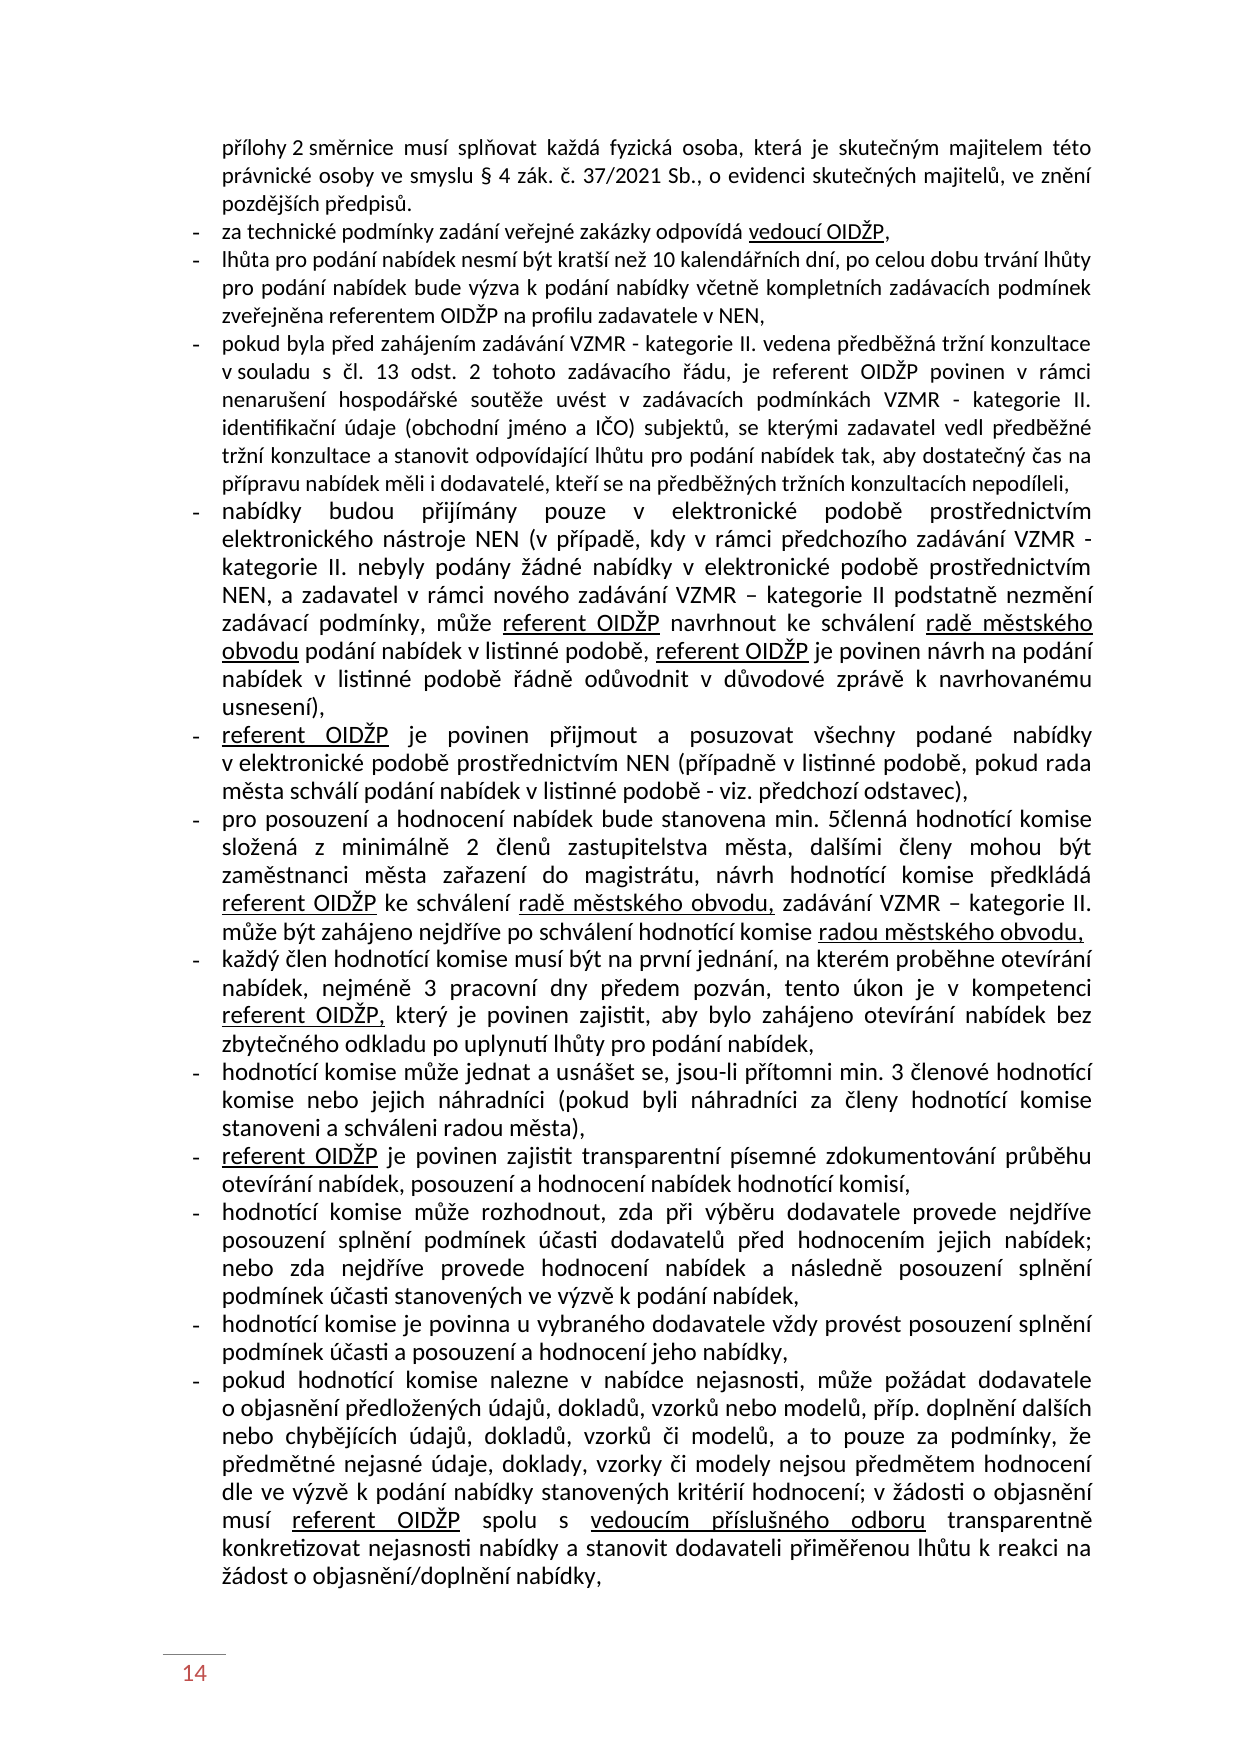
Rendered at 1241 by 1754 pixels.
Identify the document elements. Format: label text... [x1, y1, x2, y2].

list referent OIDŽP je povinen zajistit transparentní písemné zdokumentování průběhu otevírání nabídek, posouzení a hodnocení nabídek hodnotící komisí, [192, 1142, 1093, 1198]
list za technické podmínky zadání veřejné zakázky odpovídá vedoucí OIDŽP, [192, 217, 1093, 245]
list pokud byla před zahájením zadávání VZMR - kategorie II. vedena předběžná tržní konzultace v souladu s čl. 13 odst. 2 tohoto zadávacího řádu, je referent OIDŽP povinen v rámci nenarušení hospodářské soutěže uvést v zadávacích podmínkách VZMR - kategorie II. identifikační údaje (obchodní jméno a IČO) subjektů, se kterými zadavatel vedl předběžné tržní konzultace a stanovit odpovídající lhůtu pro podání nabídek tak, aby dostatečný čas na přípravu nabídek měli i dodavatelé, kteří se na předběžných tržních konzultacích nepodíleli, [192, 329, 1093, 497]
list hodnotící komise je povinna u vybraného dodavatele vždy provést posouzení splnění podmínek účasti a posouzení a hodnocení jeho nabídky, [192, 1310, 1093, 1366]
list pro posouzení a hodnocení nabídek bude stanovena min. 5členná hodnotící komise složená z minimálně 2 členů zastupitelstva města, dalšími členy mohou být zaměstnanci města zařazení do magistrátu, návrh hodnotící komise předkládá referent OIDŽP ke schválení radě městského obvodu, zadávání VZMR – kategorie II. může být zahájeno nejdříve po schválení hodnotící komise radou městského obvodu, [192, 805, 1093, 946]
list nabídky budou přijímány pouze v elektronické podobě prostřednictvím elektronického nástroje NEN (v případě, kdy v rámci předchozího zadávání VZMR - kategorie II. nebyly podány žádné nabídky v elektronické podobě prostřednictvím NEN, a zadavatel v rámci nového zadávání VZMR – kategorie II podstatně nezmění zadávací podmínky, může referent OIDŽP navrhnout ke schválení radě městského obvodu podání nabídek v listinné podobě, referent OIDŽP je povinen návrh na podání nabídek v listinné podobě řádně odůvodnit v důvodové zprávě k navrhovanému usnesení), [192, 497, 1093, 721]
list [192, 133, 1093, 217]
list každý člen hodnotící komise musí být na první jednání, na kterém proběhne otevírání nabídek, nejméně 3 pracovní dny předem pozván, tento úkon je v kompetenci referent OIDŽP, který je povinen zajistit, aby bylo zahájeno otevírání nabídek bez zbytečného odkladu po uplynutí lhůty pro podání nabídek, [192, 946, 1093, 1058]
list referent OIDŽP je povinen přijmout a posuzovat všechny podané nabídky v elektronické podobě prostřednictvím NEN (případně v listinné podobě, pokud rada města schválí podání nabídek v listinné podobě - viz. předchozí odstavec), [192, 721, 1093, 805]
list hodnotící komise může jednat a usnášet se, jsou-li přítomni min. 3 členové hodnotící komise nebo jejich náhradníci (pokud byli náhradníci za členy hodnotící komise stanoveni a schváleni radou města), [192, 1058, 1093, 1142]
list lhůta pro podání nabídek nesmí být kratší než 10 kalendářních dní, po celou dobu trvání lhůty pro podání nabídek bude výzva k podání nabídky včetně kompletních zadávacích podmínek zveřejněna referentem OIDŽP na profilu zadavatele v NEN, [192, 245, 1093, 329]
list hodnotící komise může rozhodnout, zda při výběru dodavatele provede nejdříve posouzení splnění podmínek účasti dodavatelů před hodnocením jejich nabídek; nebo zda nejdříve provede hodnocení nabídek a následně posouzení splnění podmínek účasti stanovených ve výzvě k podání nabídek, [192, 1198, 1093, 1310]
list pokud hodnotící komise nalezne v nabídce nejasnosti, může požádat dodavatele o objasnění předložených údajů, dokladů, vzorků nebo modelů, příp. doplnění dalších nebo chybějících údajů, dokladů, vzorků či modelů, a to pouze za podmínky, že předmětné nejasné údaje, doklady, vzorky či modely nejsou předmětem hodnocení dle ve výzvě k podání nabídky stanovených kritérií hodnocení; v žádosti o objasnění musí referent OIDŽP spolu s vedoucím příslušného odboru transparentně konkretizovat nejasnosti nabídky a stanovit dodavateli přiměřenou lhůtu k reakci na žádost o objasnění/doplnění nabídky, [192, 1366, 1093, 1590]
